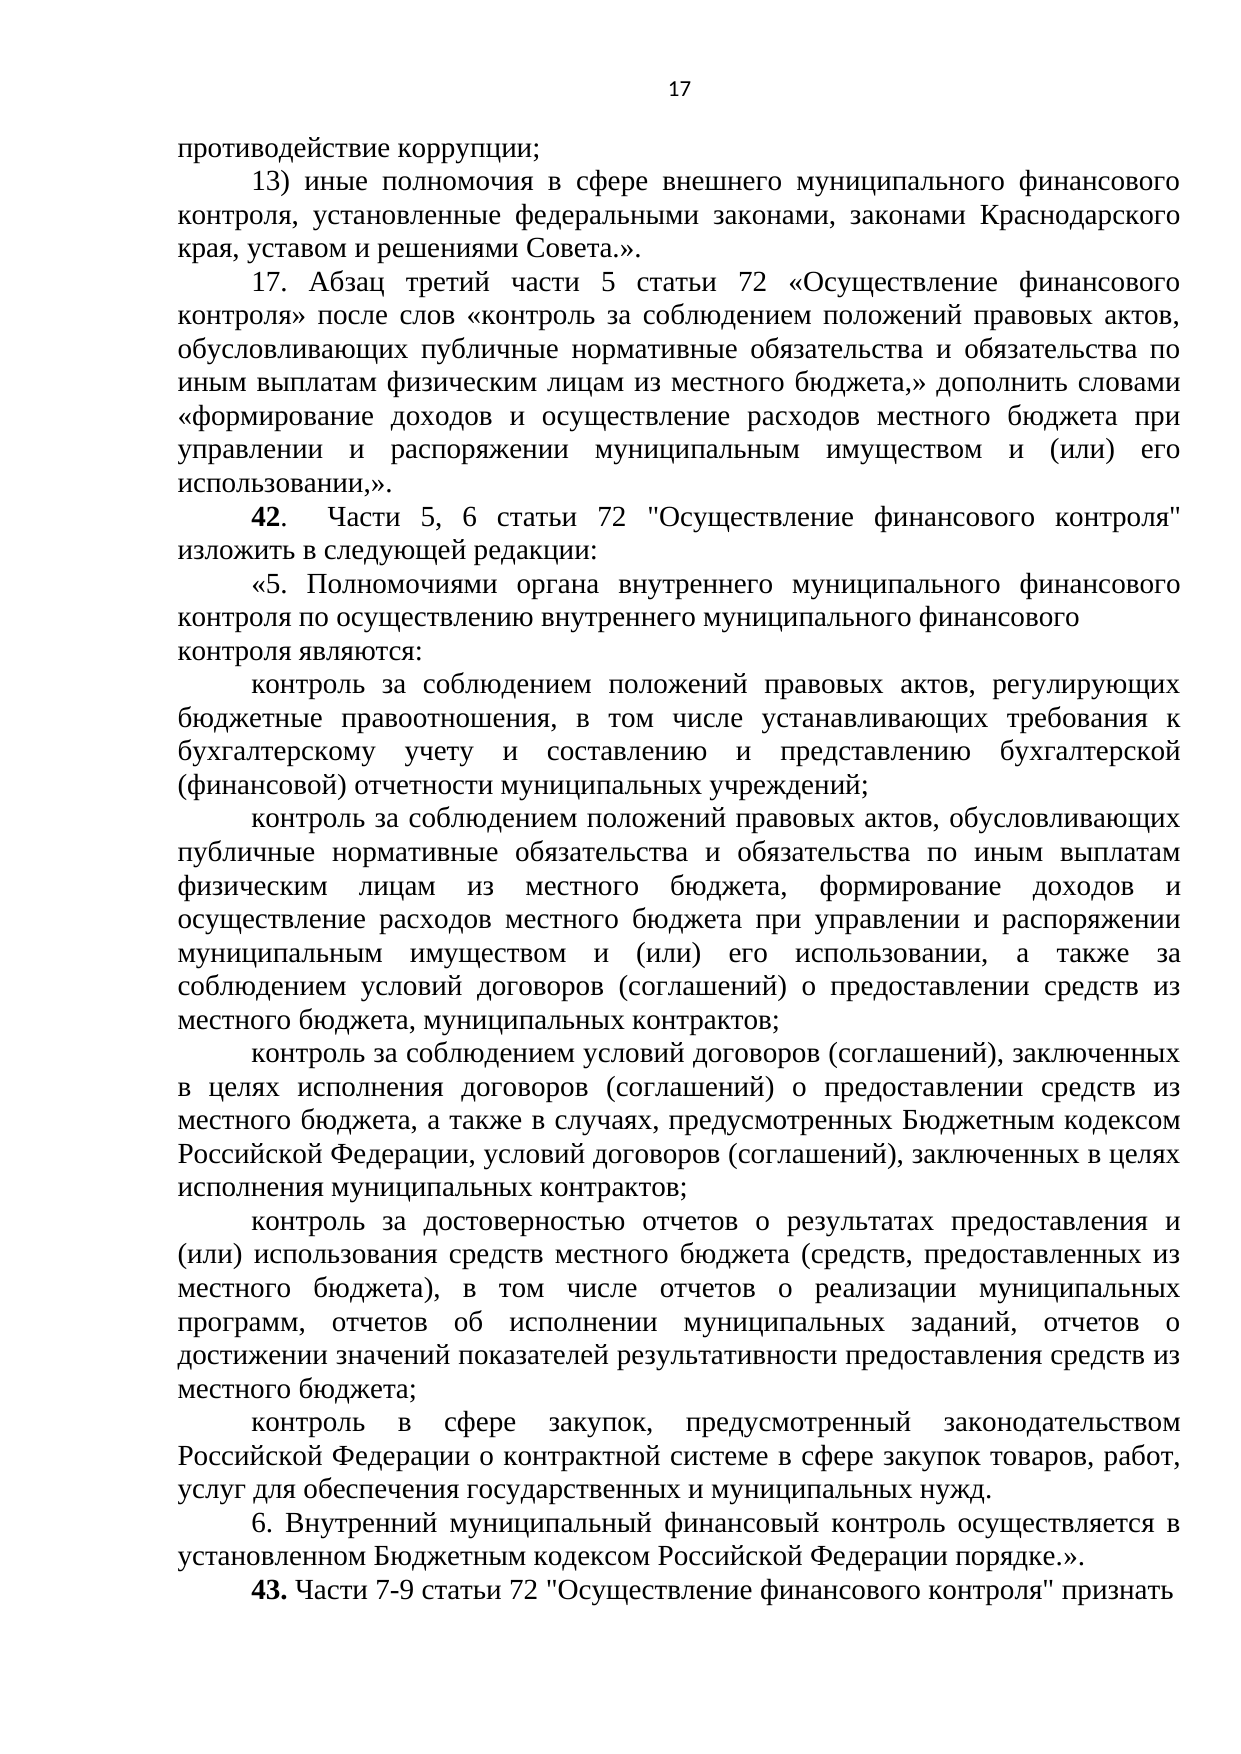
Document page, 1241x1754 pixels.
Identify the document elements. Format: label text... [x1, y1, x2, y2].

text контроль за соблюдением положений правовых актов, обусловливающих публичные нормативные обязательства и обязательства по иным выплатам физическим лицам из местного бюджета, формирование доходов и осуществление расходов местного бюджета при управлении и распоряжении муниципальным имуществом и (или) его использовании, а также за соблюдением условий договоров (соглашений) о предоставлении средств из местного бюджета, муниципальных контрактов; [177, 801, 1181, 1035]
text 6. Внутренний муниципальный финансовый контроль осуществляется в установленном Бюджетным кодексом Российской Федерации порядке.». [177, 1505, 1181, 1572]
text 43. Части 7-9 статьи 72 "Осуществление финансового контроля" признать [177, 1572, 1181, 1606]
text «5. Полномочиями органа внутреннего муниципального финансового контроля по осуществлению внутреннего муниципального финансового [177, 566, 1181, 633]
text контроль за соблюдением условий договоров (соглашений), заключенных в целях исполнения договоров (соглашений) о предоставлении средств из местного бюджета, а также в случаях, предусмотренных Бюджетным кодексом Российской Федерации, условий договоров (соглашений), заключенных в целях исполнения муниципальных контрактов; [177, 1035, 1181, 1203]
text 13) иные полномочия в сфере внешнего муниципального финансового контроля, установленные федеральными законами, законами Краснодарского края, уставом и решениями Совета.». [177, 163, 1181, 264]
text 42. Части 5, 6 статьи 72 "Осуществление финансового контроля" изложить в следующей редакции: [177, 499, 1181, 566]
text 17. Абзац третий части 5 статьи 72 «Осуществление финансового контроля» после слов «контроль за соблюдением положений правовых актов, обусловливающих публичные нормативные обязательства и обязательства по иным выплатам физическим лицам из местного бюджета,» дополнить словами «формирование доходов и осуществление расходов местного бюджета при управлении и распоряжении муниципальным имуществом и (или) его использовании,». [177, 264, 1181, 499]
text контроль за соблюдением положений правовых актов, регулирующих бюджетные правоотношения, в том числе устанавливающих требования к бухгалтерскому учету и составлению и представлению бухгалтерской (финансовой) отчетности муниципальных учреждений; [177, 666, 1181, 801]
text контроль в сфере закупок, предусмотренный законодательством Российской Федерации о контрактной системе в сфере закупок товаров, работ, услуг для обеспечения государственных и муниципальных нужд. [177, 1404, 1181, 1505]
text контроля являются: [177, 633, 1181, 666]
text противодействие коррупции; [177, 130, 1181, 163]
text контроль за достоверностью отчетов о результатах предоставления и (или) использования средств местного бюджета (средств, предоставленных из местного бюджета), в том числе отчетов о реализации муниципальных программ, отчетов об исполнении муниципальных заданий, отчетов о достижении значений показателей результативности предоставления средств из местного бюджета; [177, 1203, 1181, 1404]
